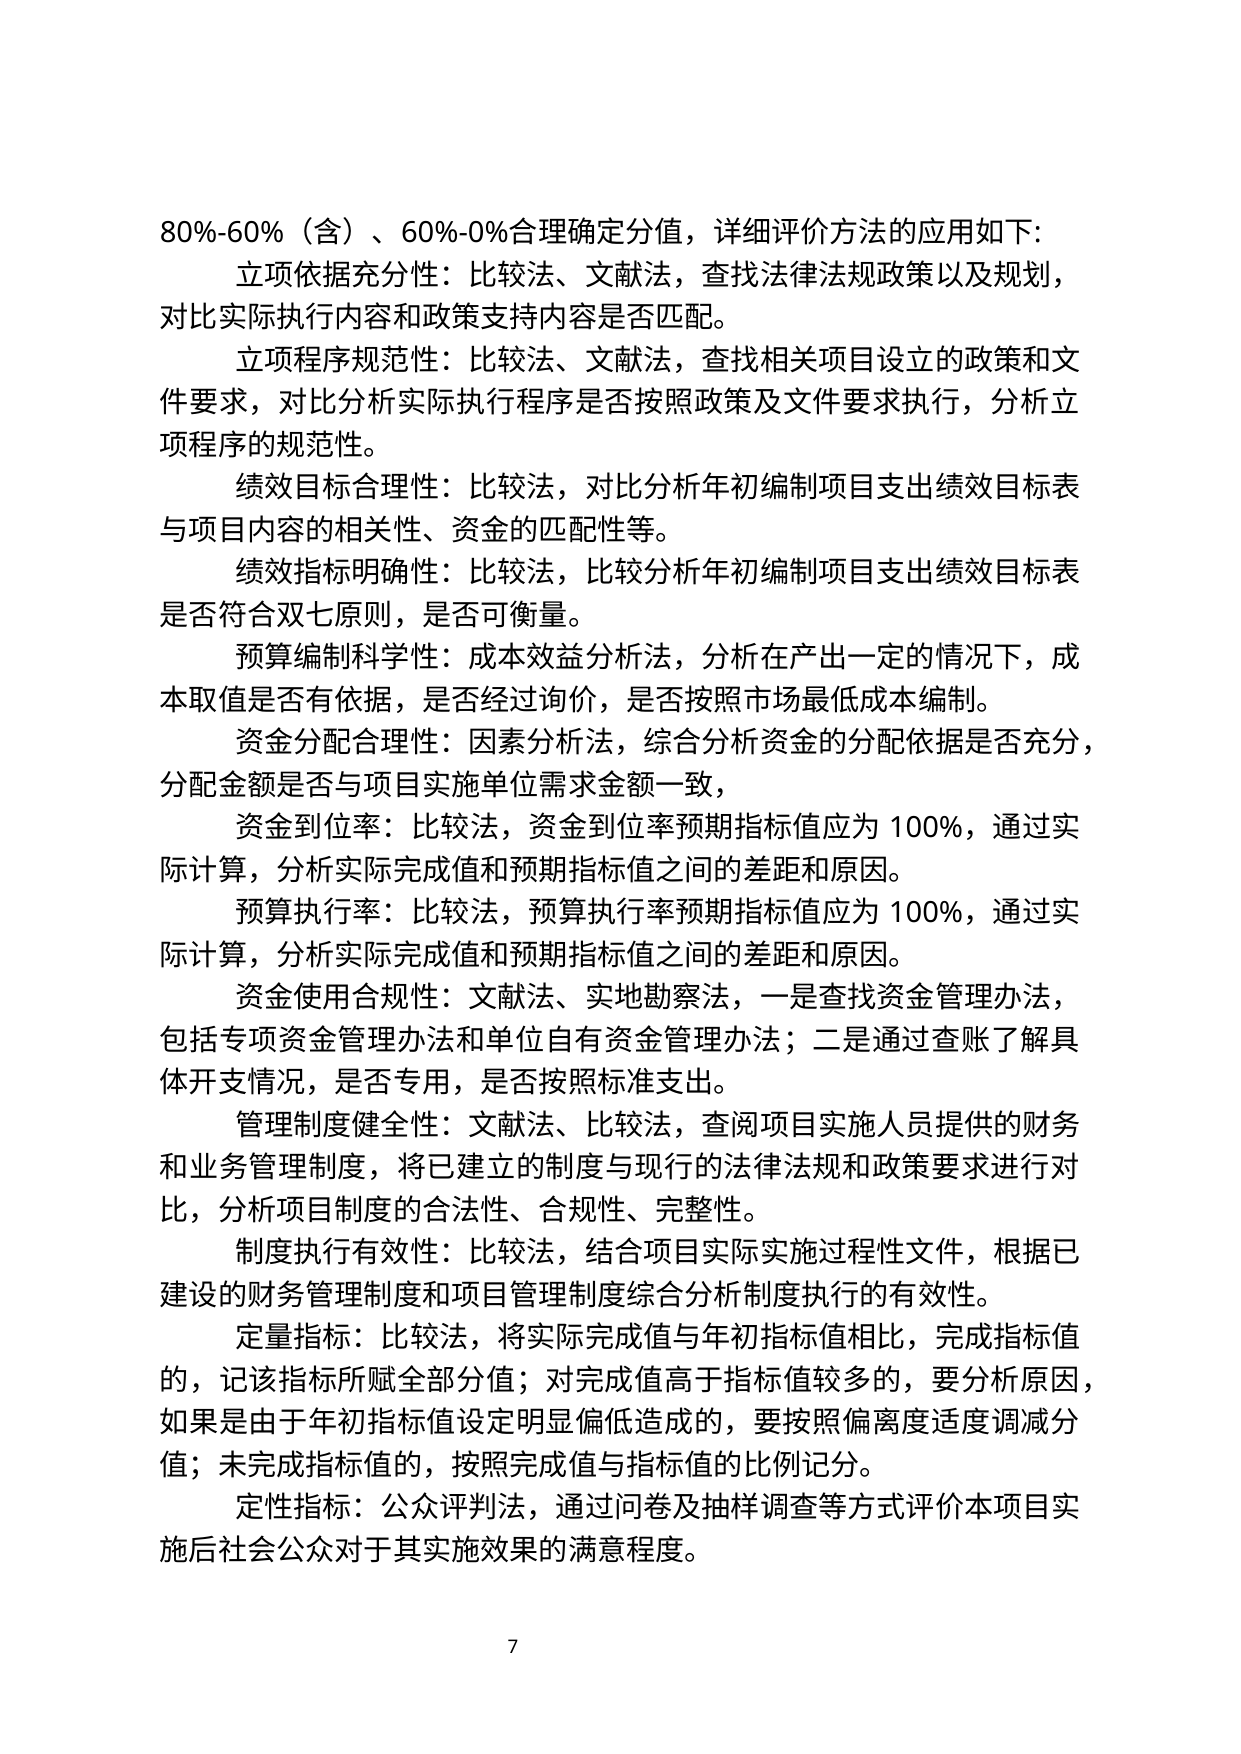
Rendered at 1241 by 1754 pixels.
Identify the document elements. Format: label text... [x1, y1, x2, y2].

text 定量指标：比较法，将实际完成值与年初指标值相比，完成指标值的，记该指标所赋全部分值；对完成值高于指标值较多的，要分析原因，如果是由于年初指标值设定明显偏低造成的，要按照偏离度适度调减分值；未完成指标值的，按照完成值与指标值的比例记分。 [159, 1314, 1081, 1484]
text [159, 209, 1081, 251]
text 立项程序规范性：比较法、文献法，查找相关项目设立的政策和文件要求，对比分析实际执行程序是否按照政策及文件要求执行，分析立项程序的规范性。 [159, 336, 1081, 464]
text 预算编制科学性：成本效益分析法，分析在产出一定的情况下，成本取值是否有依据，是否经过询价，是否按照市场最低成本编制。 [159, 634, 1081, 719]
text 资金到位率：比较法，资金到位率预期指标值应为100%，通过实际计算，分析实际完成值和预期指标值之间的差距和原因。 [159, 804, 1081, 889]
text 资金分配合理性：因素分析法，综合分析资金的分配依据是否充分，分配金额是否与项目实施单位需求金额一致， [159, 719, 1081, 804]
text 定性指标：公众评判法，通过问卷及抽样调查等方式评价本项目实施后社会公众对于其实施效果的满意程度。 [159, 1484, 1081, 1569]
text 绩效指标明确性：比较法，比较分析年初编制项目支出绩效目标表是否符合双七原则，是否可衡量。 [159, 549, 1081, 634]
text 绩效目标合理性：比较法，对比分析年初编制项目支出绩效目标表与项目内容的相关性、资金的匹配性等。 [159, 464, 1081, 549]
text 立项依据充分性：比较法、文献法，查找法律法规政策以及规划，对比实际执行内容和政策支持内容是否匹配。 [159, 251, 1081, 336]
text 预算执行率：比较法，预算执行率预期指标值应为100%，通过实际计算，分析实际完成值和预期指标值之间的差距和原因。 [159, 889, 1081, 974]
text 管理制度健全性：文献法、比较法，查阅项目实施人员提供的财务和业务管理制度，将已建立的制度与现行的法律法规和政策要求进行对比，分析项目制度的合法性、合规性、完整性。 [159, 1101, 1081, 1229]
text 资金使用合规性：文献法、实地勘察法，一是查找资金管理办法，包括专项资金管理办法和单位自有资金管理办法；二是通过查账了解具体开支情况，是否专用，是否按照标准支出。 [159, 974, 1081, 1101]
text 制度执行有效性：比较法，结合项目实际实施过程性文件，根据已建设的财务管理制度和项目管理制度综合分析制度执行的有效性。 [159, 1229, 1081, 1314]
